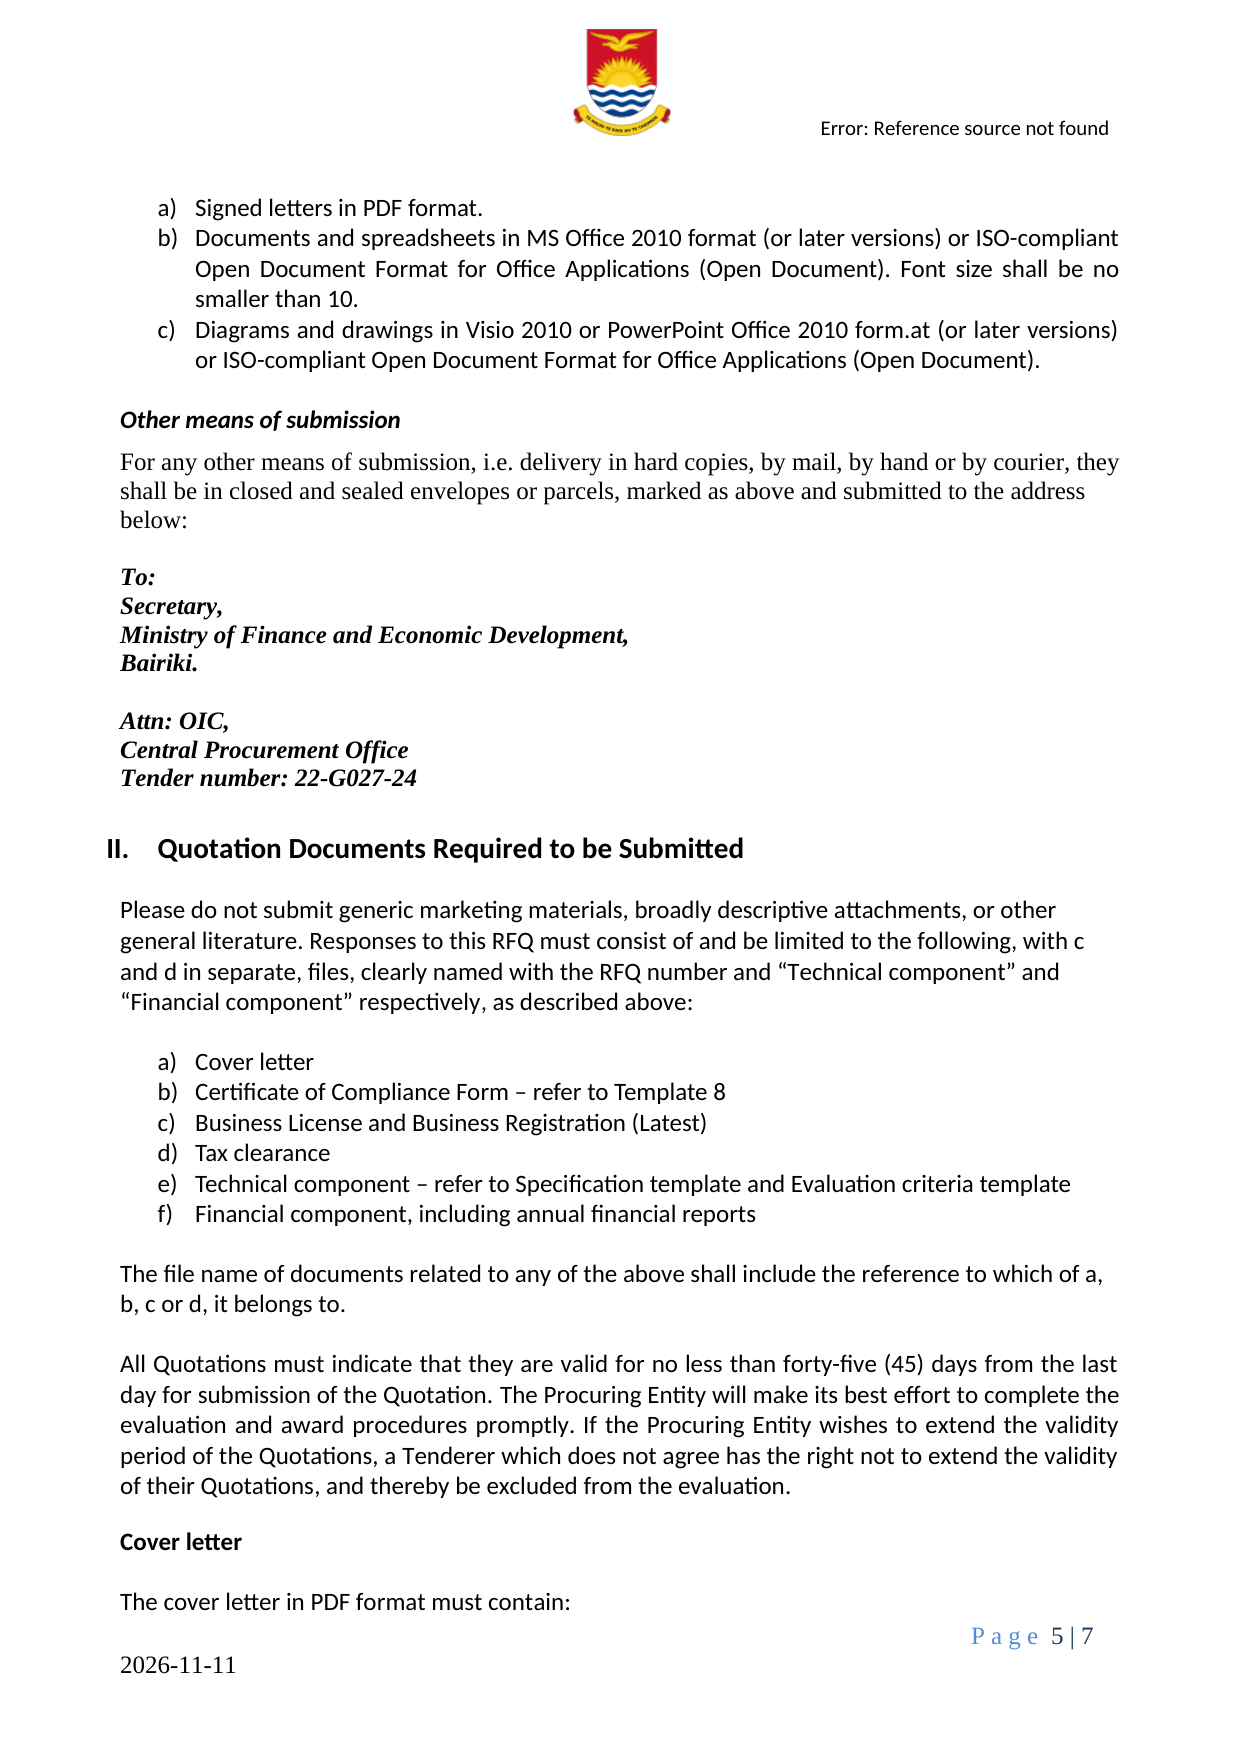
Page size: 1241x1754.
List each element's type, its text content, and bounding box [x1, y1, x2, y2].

text Please do not submit generic marketing materials, broadly descriptive attachments, or other general literature. Responses to this RFQ must consist of and be limited to the following, with c and d in separate, files, clearly named with the RFQ number and “Technical component” and “Financial component” respectively, as described above: [120, 894, 1120, 1017]
subtitle Cover letter [120, 1526, 1120, 1556]
list Technical component – refer to Specification template and Evaluation criteria template [157, 1168, 1120, 1198]
text Attn: OIC, [120, 706, 1120, 735]
list Documents and spreadsheets in MS Office 2010 format (or later versions) or ISO-compliant Open Document Format for Office Applications (Open Document). Font size shall be no smaller than 10. [157, 222, 1120, 314]
text Central Procurement Office [120, 735, 1120, 763]
list Diagrams and drawings in Visio 2010 or PowerPoint Office 2010 form.at (or later versions) or ISO-compliant Open Document Format for Office Applications (Open Document). [157, 314, 1120, 375]
list Signed letters in PDF format. [157, 192, 1120, 222]
subtitle Other means of submission [120, 404, 1120, 435]
subtitle Quotation Documents Required to be Submitted [129, 830, 1120, 865]
text Ministry of Finance and Economic Development, [120, 620, 1120, 648]
list Financial component, including annual financial reports [157, 1198, 1120, 1229]
text Bairiki. [120, 648, 1120, 677]
list Cover letter [157, 1046, 1120, 1076]
text All Quotations must indicate that they are valid for no less than forty-five (45) days from the last day for submission of the Quotation. The Procuring Entity will make its best effort to complete the evaluation and award procedures promptly. If the Procuring Entity wishes to extend the validity period of the Quotations, a Tenderer which does not agree has the right not to extend the validity of their Quotations, and thereby be excluded from the evaluation. [120, 1348, 1120, 1501]
list Business License and Business Registration (Latest) [157, 1107, 1120, 1137]
text To: [120, 562, 1120, 591]
text For any other means of submission, i.e. delivery in hard copies, by mail, by hand or by courier, they shall be in closed and sealed envelopes or parcels, marked as above and submitted to the address below: [120, 447, 1120, 533]
list Certificate of Compliance Form – refer to Template 8 [157, 1076, 1120, 1107]
list Tax clearance [157, 1137, 1120, 1168]
text The cover letter in PDF format must contain: [120, 1586, 1120, 1616]
text Tender number: 22-G027-24 [120, 763, 1120, 792]
text The file name of documents related to any of the above shall include the reference to which of a, b, c or d, it belongs to. [120, 1258, 1120, 1319]
picture [573, 29, 671, 136]
text Secretary, [120, 591, 1120, 620]
